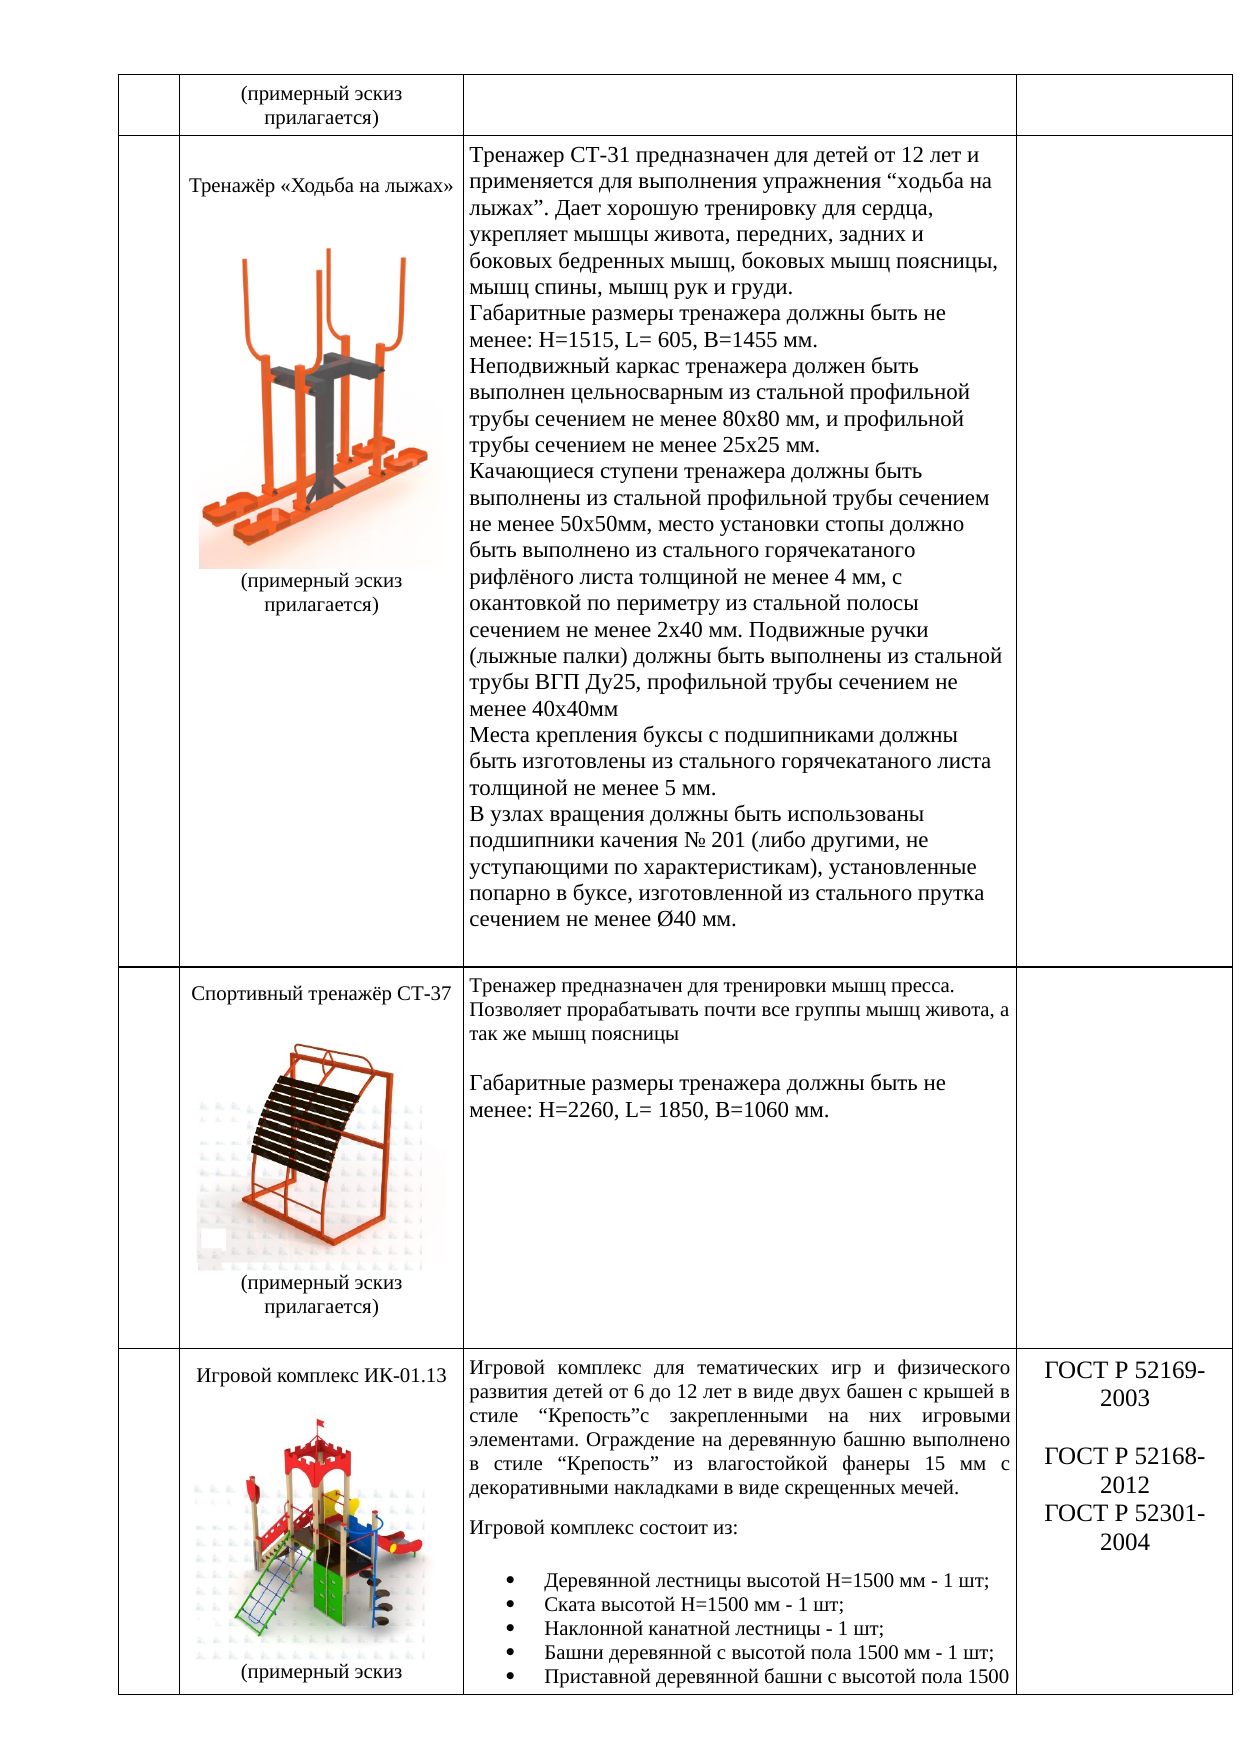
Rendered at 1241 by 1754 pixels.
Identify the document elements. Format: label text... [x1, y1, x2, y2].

table_cell [1017, 136, 1232, 966]
table_cell Тренажёр «Ходьба на лыжах» (примерный эскиз прилагается) [180, 136, 463, 966]
table_cell [119, 136, 179, 966]
table_cell Тренажер предназначен для тренировки мышц пресса. Позволяет прорабатывать почти все группы мышц живота, а так же мышц поясницы Габаритные размеры тренажера должны быть не менее: H=2260, L= 1850, B=1060 мм. [464, 968, 1016, 1348]
picture [192, 1402, 450, 1660]
table_cell Спортивный тренажёр СТ-37 (примерный эскиз прилагается) [180, 968, 463, 1348]
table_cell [464, 1349, 1016, 1694]
table_cell [1017, 968, 1232, 1348]
picture [196, 1020, 447, 1271]
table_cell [180, 75, 463, 134]
table_cell [119, 968, 179, 1348]
table_cell [119, 75, 179, 134]
table_cell [119, 1349, 179, 1694]
table_cell [1017, 75, 1232, 134]
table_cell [180, 1349, 463, 1694]
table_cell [1017, 1349, 1232, 1694]
table_cell Тренажер СТ-31 предназначен для детей от 12 лет и применяется для выполнения упражнения “ходьба на лыжах”. Дает хорошую тренировку для сердца, укрепляет мышцы живота, передних, задних и боковых бедренных мышц, боковых мышц поясницы, мышц спины, мышц рук и груди. Габаритные размеры тренажера должны быть не менее: H=1515, L= 605, B=1455 мм. Неподвижный каркас тренажера должен быть выполнен цельносварным из стальной профильной трубы сечением не менее 80x80 мм, и профильной трубы сечением не менее 25x25 мм. Качающиеся ступени тренажера должны быть выполнены из стальной профильной трубы сечением не менее 50x50мм, место установки стопы должно быть выполнено из стального горячекатаного рифлёного листа толщиной не менее 4 мм, с окантовкой по периметру из стальной полосы сечением не менее 2x40 мм. Подвижные ручки (лыжные палки) должны быть выполнены из стальной трубы ВГП Ду25, профильной трубы сечением не менее 40x40мм Места крепления буксы с подшипниками должны быть изготовлены из стального горячекатаного листа толщиной не менее 5 мм. В узлах вращения должны быть использованы подшипники качения № 201 (либо другими, не уступающими по характеристикам), установленные попарно в буксе, изготовленной из стального прутка сечением не менее Ø40 мм. [464, 136, 1016, 966]
picture [198, 236, 444, 569]
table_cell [464, 75, 1016, 134]
